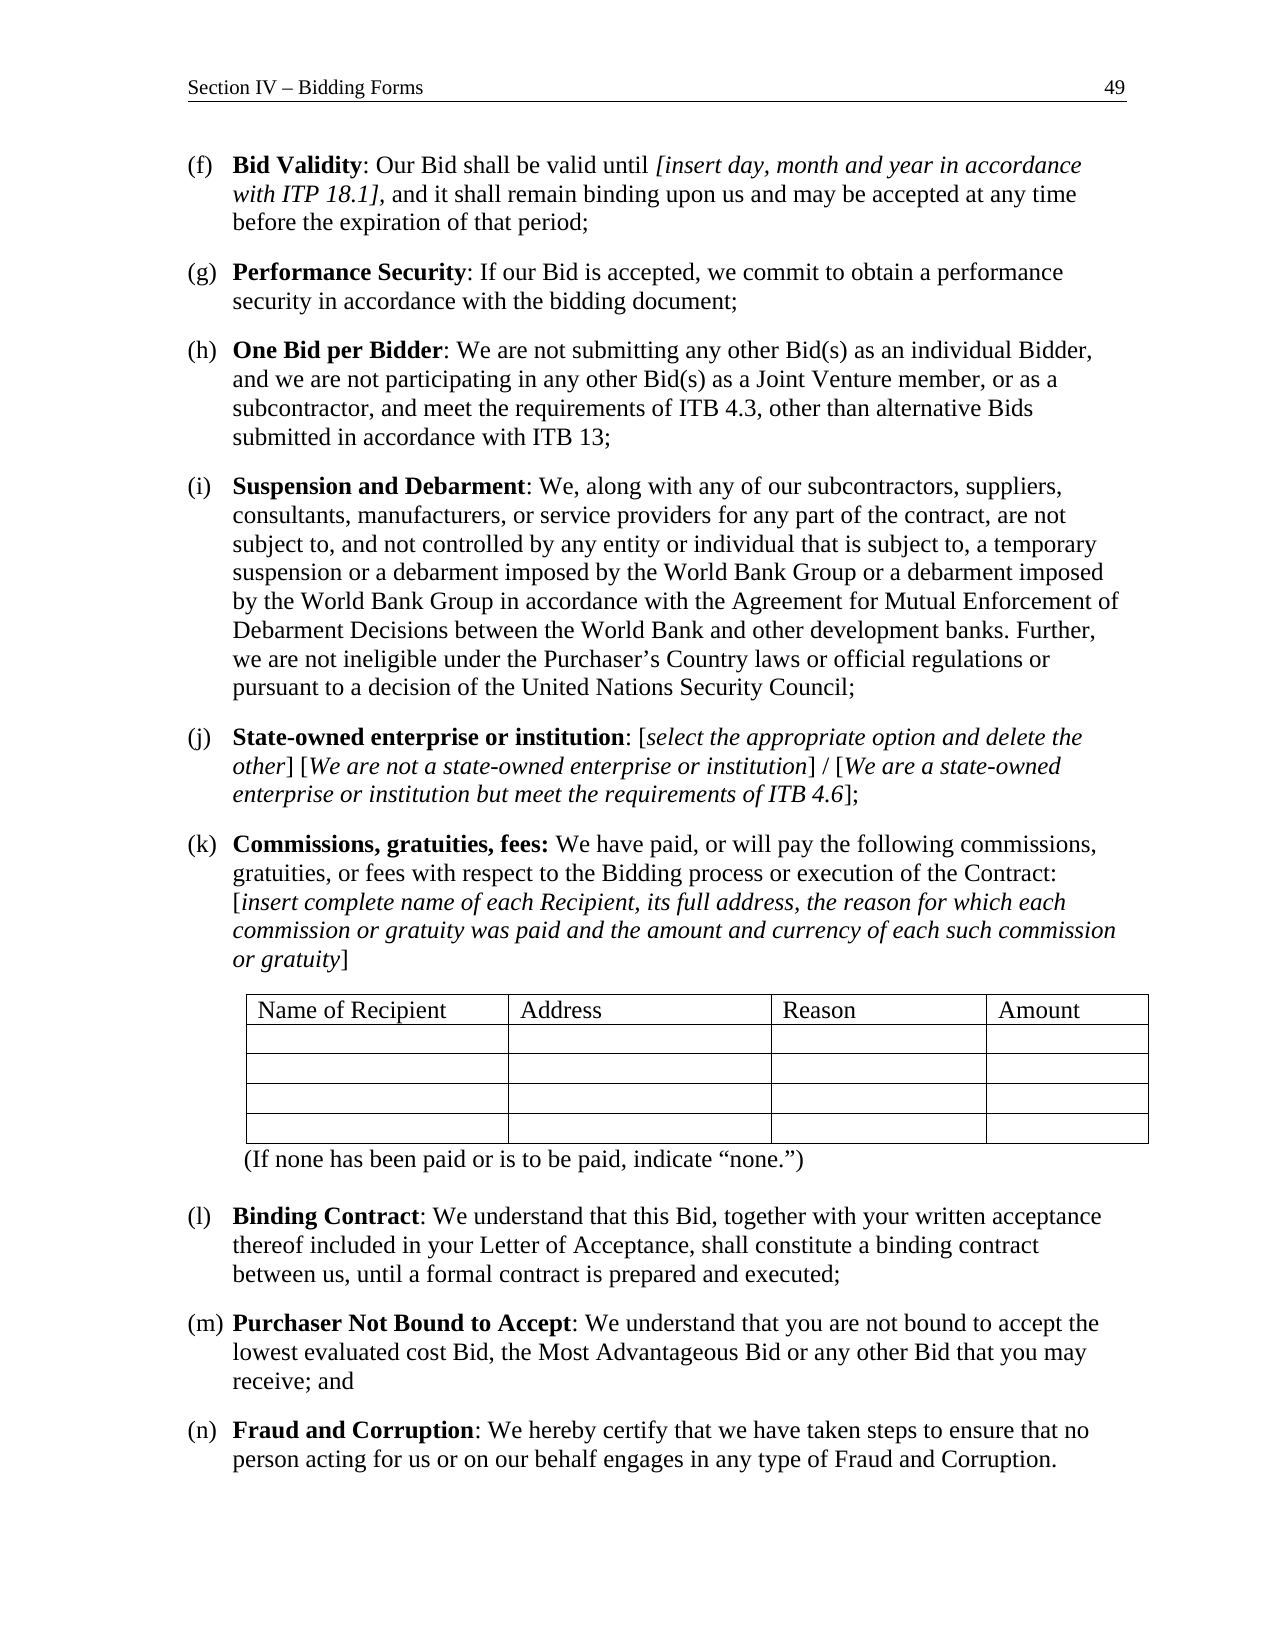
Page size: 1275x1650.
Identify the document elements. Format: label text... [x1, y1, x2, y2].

list Binding Contract: We understand that this Bid, together with your written acceptance thereof included in your Letter of Acceptance, shall constitute a binding contract between us, until a formal contract is prepared and executed; [187, 1201, 1125, 1287]
table_header Address [509, 995, 771, 1023]
table_cell [509, 1054, 771, 1083]
table_cell [987, 1114, 1148, 1143]
list Performance Security: If our Bid is accepted, we commit to obtain a performance security in accordance with the bidding document; [187, 257, 1125, 314]
table_cell [987, 1054, 1148, 1083]
list One Bid per Bidder: We are not submitting any other Bid(s) as an individual Bidder, and we are not participating in any other Bid(s) as a Joint Venture member, or as a subcontractor, and meet the requirements of ITB 4.3, other than alternative Bids submitted in accordance with ITB 13; [187, 335, 1125, 450]
list Fraud and Corruption: We hereby certify that we have taken steps to ensure that no person acting for us or on our behalf engages in any type of Fraud and Corruption. [187, 1415, 1125, 1473]
list Purchaser Not Bound to Accept: We understand that you are not bound to accept the lowest evaluated cost Bid, the Most Advantageous Bid or any other Bid that you may receive; and [187, 1308, 1125, 1394]
table_cell [987, 1025, 1148, 1053]
list State-owned enterprise or institution: [select the appropriate option and delete the other] [We are not a state-owned enterprise or institution] / [We are a state-owned enterprise or institution but meet the requirements of ITB 4.6]; [187, 722, 1125, 808]
table_cell [987, 1084, 1148, 1113]
table_cell [772, 1025, 986, 1053]
table_cell [247, 1025, 508, 1053]
table_header Reason [772, 995, 986, 1023]
text (If none has been paid or is to be paid, indicate “none.”) [244, 1144, 1125, 1172]
table_cell [247, 1054, 508, 1083]
table_cell [509, 1114, 771, 1143]
table_cell [247, 1114, 508, 1143]
table_header Amount [987, 995, 1148, 1023]
table_cell [772, 1084, 986, 1113]
list Bid Validity: Our Bid shall be valid until [insert day, month and year in accordance with ITP 18.1], and it shall remain binding upon us and may be accepted at any time before the expiration of that period; [187, 150, 1125, 236]
table_header Name of Recipient [247, 995, 508, 1023]
table_cell [772, 1114, 986, 1143]
table_cell [509, 1084, 771, 1113]
list Suspension and Debarment: We, along with any of our subcontractors, suppliers, consultants, manufacturers, or service providers for any part of the contract, are not subject to, and not controlled by any entity or individual that is subject to, a temporary suspension or a debarment imposed by the World Bank Group or a debarment imposed by the World Bank Group in accordance with the Agreement for Mutual Enforcement of Debarment Decisions between the World Bank and other development banks. Further, we are not ineligible under the Purchaser’s Country laws or official regulations or pursuant to a decision of the United Nations Security Council; [187, 471, 1125, 701]
list Commissions, gratuities, fees: We have paid, or will pay the following commissions, gratuities, or fees with respect to the Bidding process or execution of the Contract: [insert complete name of each Recipient, its full address, the reason for which each commission or gratuity was paid and the amount and currency of each such commission or gratuity] [187, 829, 1125, 973]
table_cell [772, 1054, 986, 1083]
table_cell [247, 1084, 508, 1113]
table_cell [509, 1025, 771, 1053]
